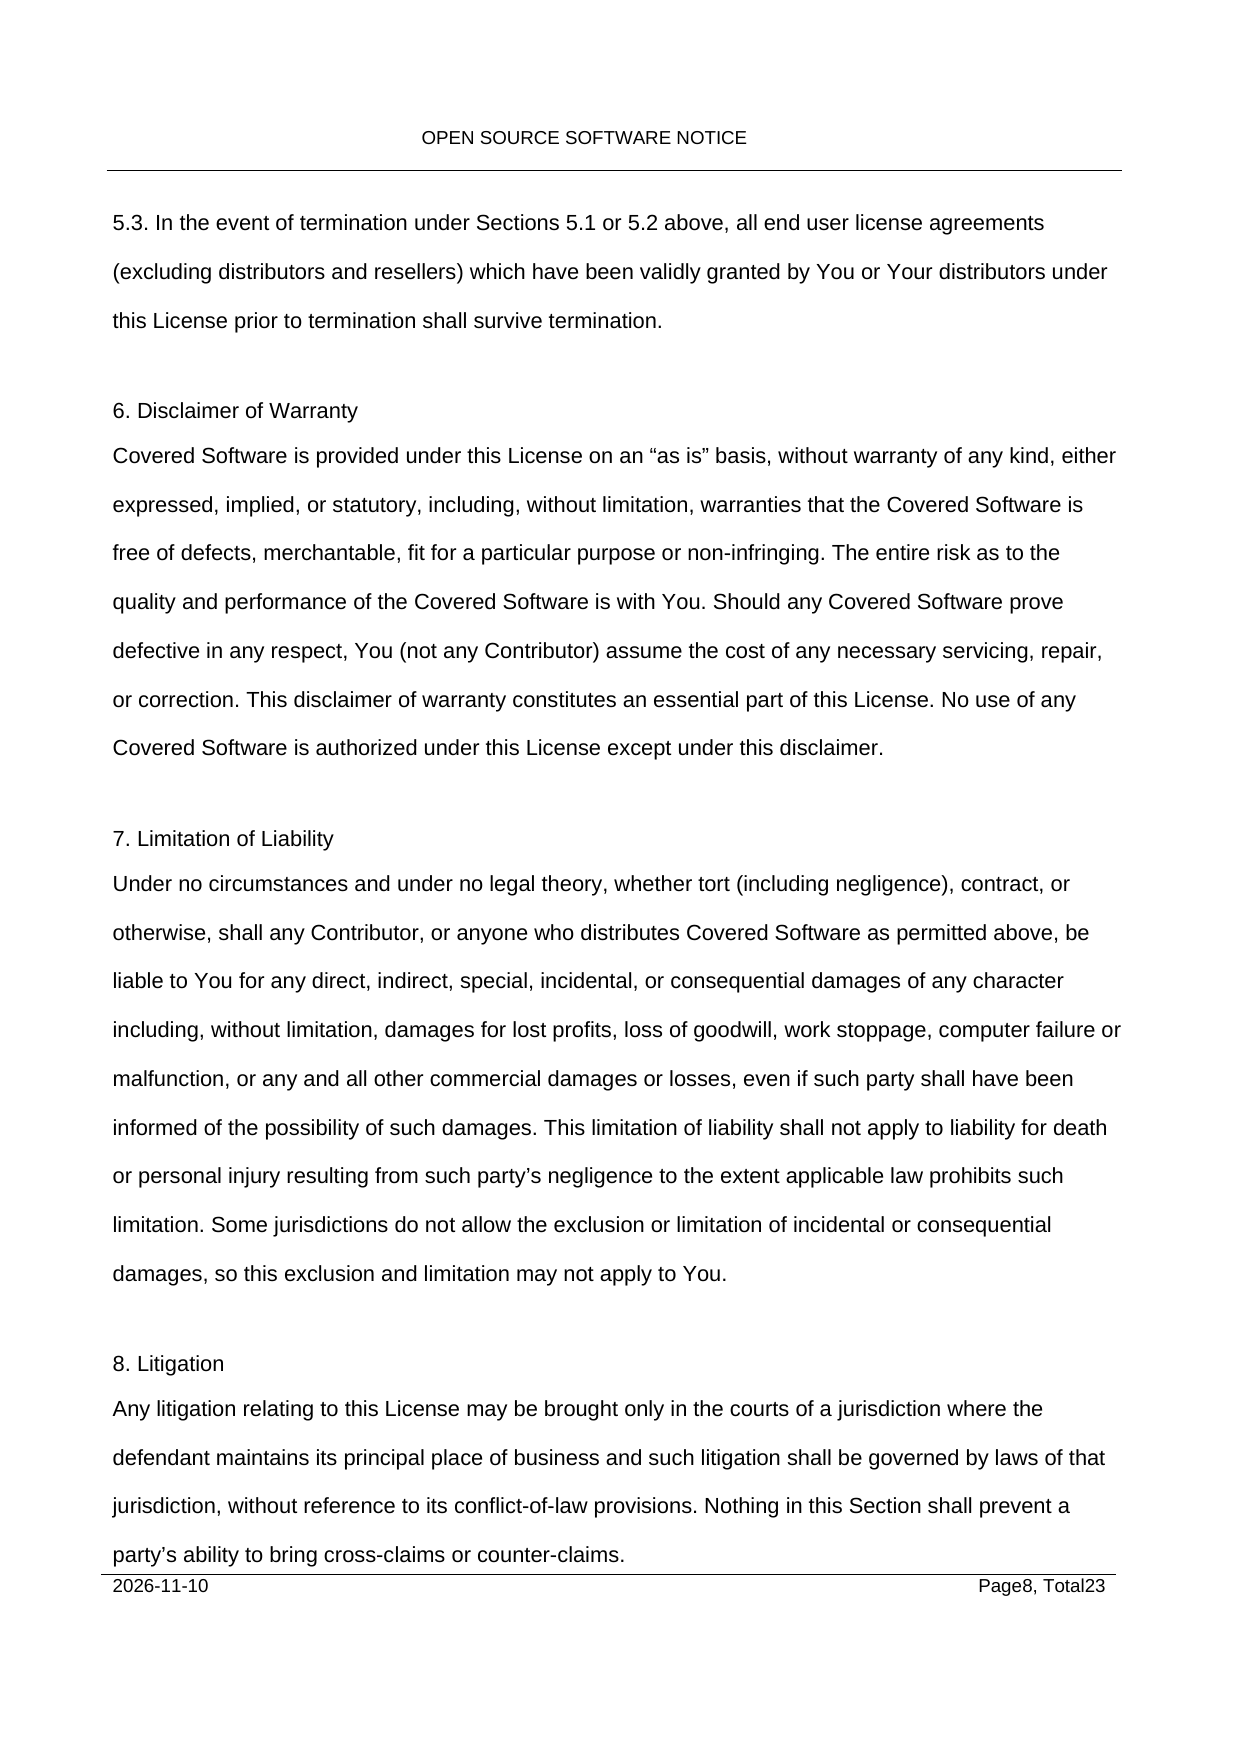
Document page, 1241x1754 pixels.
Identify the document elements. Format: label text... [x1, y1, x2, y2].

text 7. Limitation of Liability [112, 822, 1128, 854]
text 8. Litigation [112, 1347, 1128, 1380]
text Covered Software is provided under this License on an “as is” basis, without warranty of any kind, either expressed, implied, or statutory, including, without limitation, warranties that the Covered Software is free of defects, merchantable, fit for a particular purpose or non-infringing. The entire risk as to the quality and performance of the Covered Software is with You. Should any Covered Software prove defective in any respect, You (not any Contributor) assume the cost of any necessary servicing, repair, or correction. This disclaimer of warranty constitutes an essential part of this License. No use of any Covered Software is authorized under this License except under this disclaimer. [112, 439, 1128, 764]
text 6. Disclaimer of Warranty [112, 394, 1128, 427]
text Any litigation relating to this License may be brought only in the courts of a jurisdiction where the defendant maintains its principal place of business and such litigation shall be governed by laws of that jurisdiction, without reference to its conflict-of-law provisions. Nothing in this Section shall prevent a party’s ability to bring cross-claims or counter-claims. [112, 1392, 1128, 1571]
text 5.3. In the event of termination under Sections 5.1 or 5.2 above, all end user license agreements (excluding distributors and resellers) which have been validly granted by You or Your distributors under this License prior to termination shall survive termination. [112, 206, 1128, 336]
text Under no circumstances and under no legal theory, whether tort (including negligence), contract, or otherwise, shall any Contributor, or anyone who distributes Covered Software as permitted above, be liable to You for any direct, indirect, special, incidental, or consequential damages of any character including, without limitation, damages for lost profits, loss of goodwill, work stoppage, computer failure or malfunction, or any and all other commercial damages or losses, even if such party shall have been informed of the possibility of such damages. This limitation of liability shall not apply to liability for death or personal injury resulting from such party’s negligence to the extent applicable law prohibits such limitation. Some jurisdictions do not allow the exclusion or limitation of incidental or consequential damages, so this exclusion and limitation may not apply to You. [112, 867, 1128, 1289]
